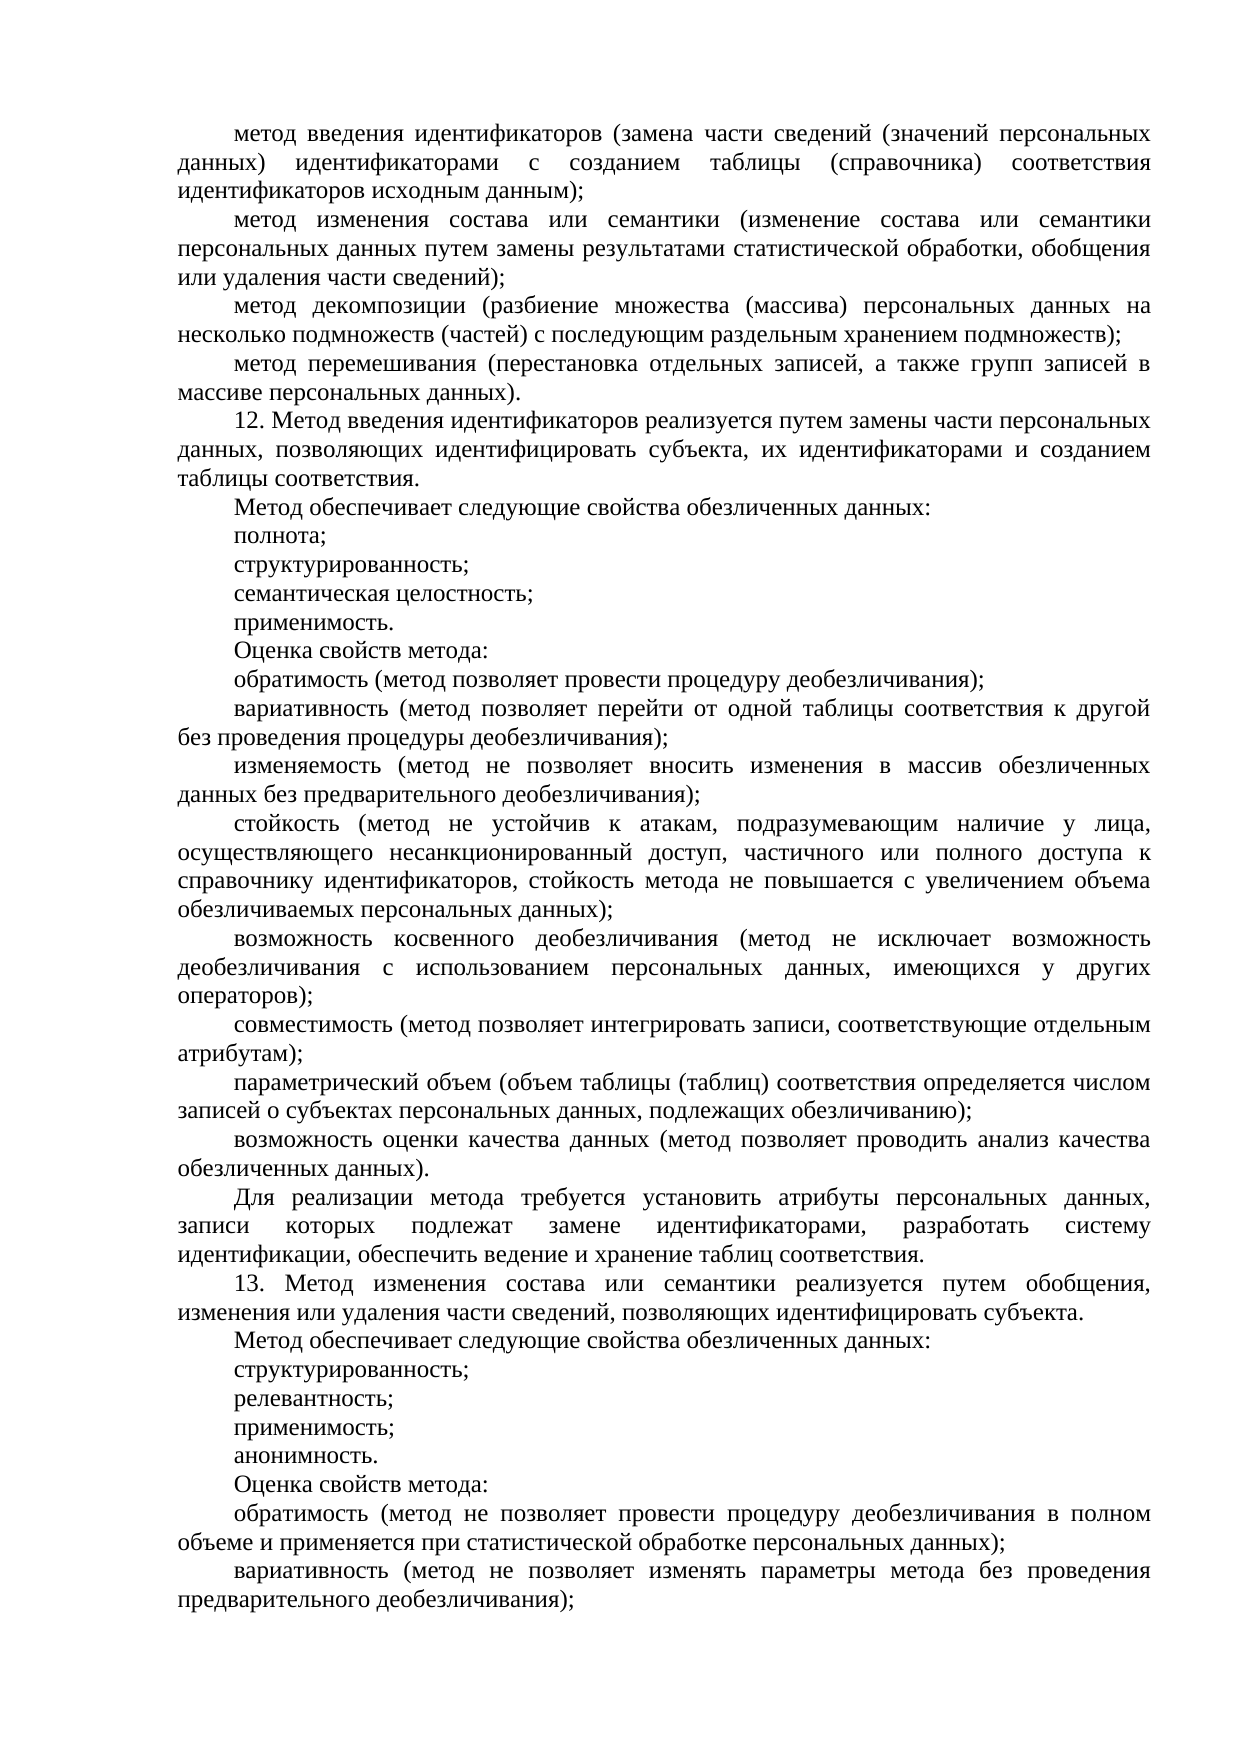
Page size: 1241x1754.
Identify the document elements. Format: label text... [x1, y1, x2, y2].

text метод перемешивания (перестановка отдельных записей, а также групп записей в массиве персональных данных). [177, 348, 1152, 406]
text Оценка свойств метода: [177, 1469, 1152, 1498]
text параметрический объем (объем таблицы (таблиц) соответствия определяется числом записей о субъектах персональных данных, подлежащих обезличиванию); [177, 1067, 1152, 1124]
text структурированность; [177, 1354, 1152, 1383]
text применимость; [177, 1412, 1152, 1441]
text совместимость (метод позволяет интегрировать записи, соответствующие отдельным атрибутам); [177, 1009, 1152, 1067]
text вариативность (метод не позволяет изменять параметры метода без проведения предварительного деобезличивания); [177, 1556, 1152, 1613]
text изменяемость (метод не позволяет вносить изменения в массив обезличенных данных без предварительного деобезличивания); [177, 751, 1152, 808]
text структурированность; [177, 549, 1152, 578]
text 13. Метод изменения состава или семантики реализуется путем обобщения, изменения или удаления части сведений, позволяющих идентифицировать субъекта. [177, 1268, 1152, 1326]
text возможность оценки качества данных (метод позволяет проводить анализ качества обезличенных данных). [177, 1124, 1152, 1182]
text метод введения идентификаторов (замена части сведений (значений персональных данных) идентификаторами с созданием таблицы (справочника) соответствия идентификаторов исходным данным); [177, 118, 1152, 204]
text Оценка свойств метода: [177, 636, 1152, 664]
text 12. Метод введения идентификаторов реализуется путем замены части персональных данных, позволяющих идентифицировать субъекта, их идентификаторами и созданием таблицы соответствия. [177, 406, 1152, 492]
text релевантность; [177, 1383, 1152, 1412]
text Метод обеспечивает следующие свойства обезличенных данных: [177, 492, 1152, 521]
text возможность косвенного деобезличивания (метод не исключает возможность деобезличивания с использованием персональных данных, имеющихся у других операторов); [177, 923, 1152, 1009]
text анонимность. [177, 1441, 1152, 1469]
text обратимость (метод не позволяет провести процедуру деобезличивания в полном объеме и применяется при статистической обработке персональных данных); [177, 1498, 1152, 1556]
text обратимость (метод позволяет провести процедуру деобезличивания); [177, 664, 1152, 693]
text Метод обеспечивает следующие свойства обезличенных данных: [177, 1326, 1152, 1354]
text стойкость (метод не устойчив к атакам, подразумевающим наличие у лица, осуществляющего несанкционированный доступ, частичного или полного доступа к справочнику идентификаторов, стойкость метода не повышается с увеличением объема обезличиваемых персональных данных); [177, 808, 1152, 923]
text семантическая целостность; [177, 578, 1152, 607]
text полнота; [177, 521, 1152, 549]
text применимость. [177, 607, 1152, 636]
text Для реализации метода требуется установить атрибуты персональных данных, записи которых подлежат замене идентификаторами, разработать систему идентификации, обеспечить ведение и хранение таблиц соответствия. [177, 1182, 1152, 1268]
text метод изменения состава или семантики (изменение состава или семантики персональных данных путем замены результатами статистической обработки, обобщения или удаления части сведений); [177, 204, 1152, 291]
text вариативность (метод позволяет перейти от одной таблицы соответствия к другой без проведения процедуры деобезличивания); [177, 693, 1152, 751]
text метод декомпозиции (разбиение множества (массива) персональных данных на несколько подмножеств (частей) с последующим раздельным хранением подмножеств); [177, 291, 1152, 348]
